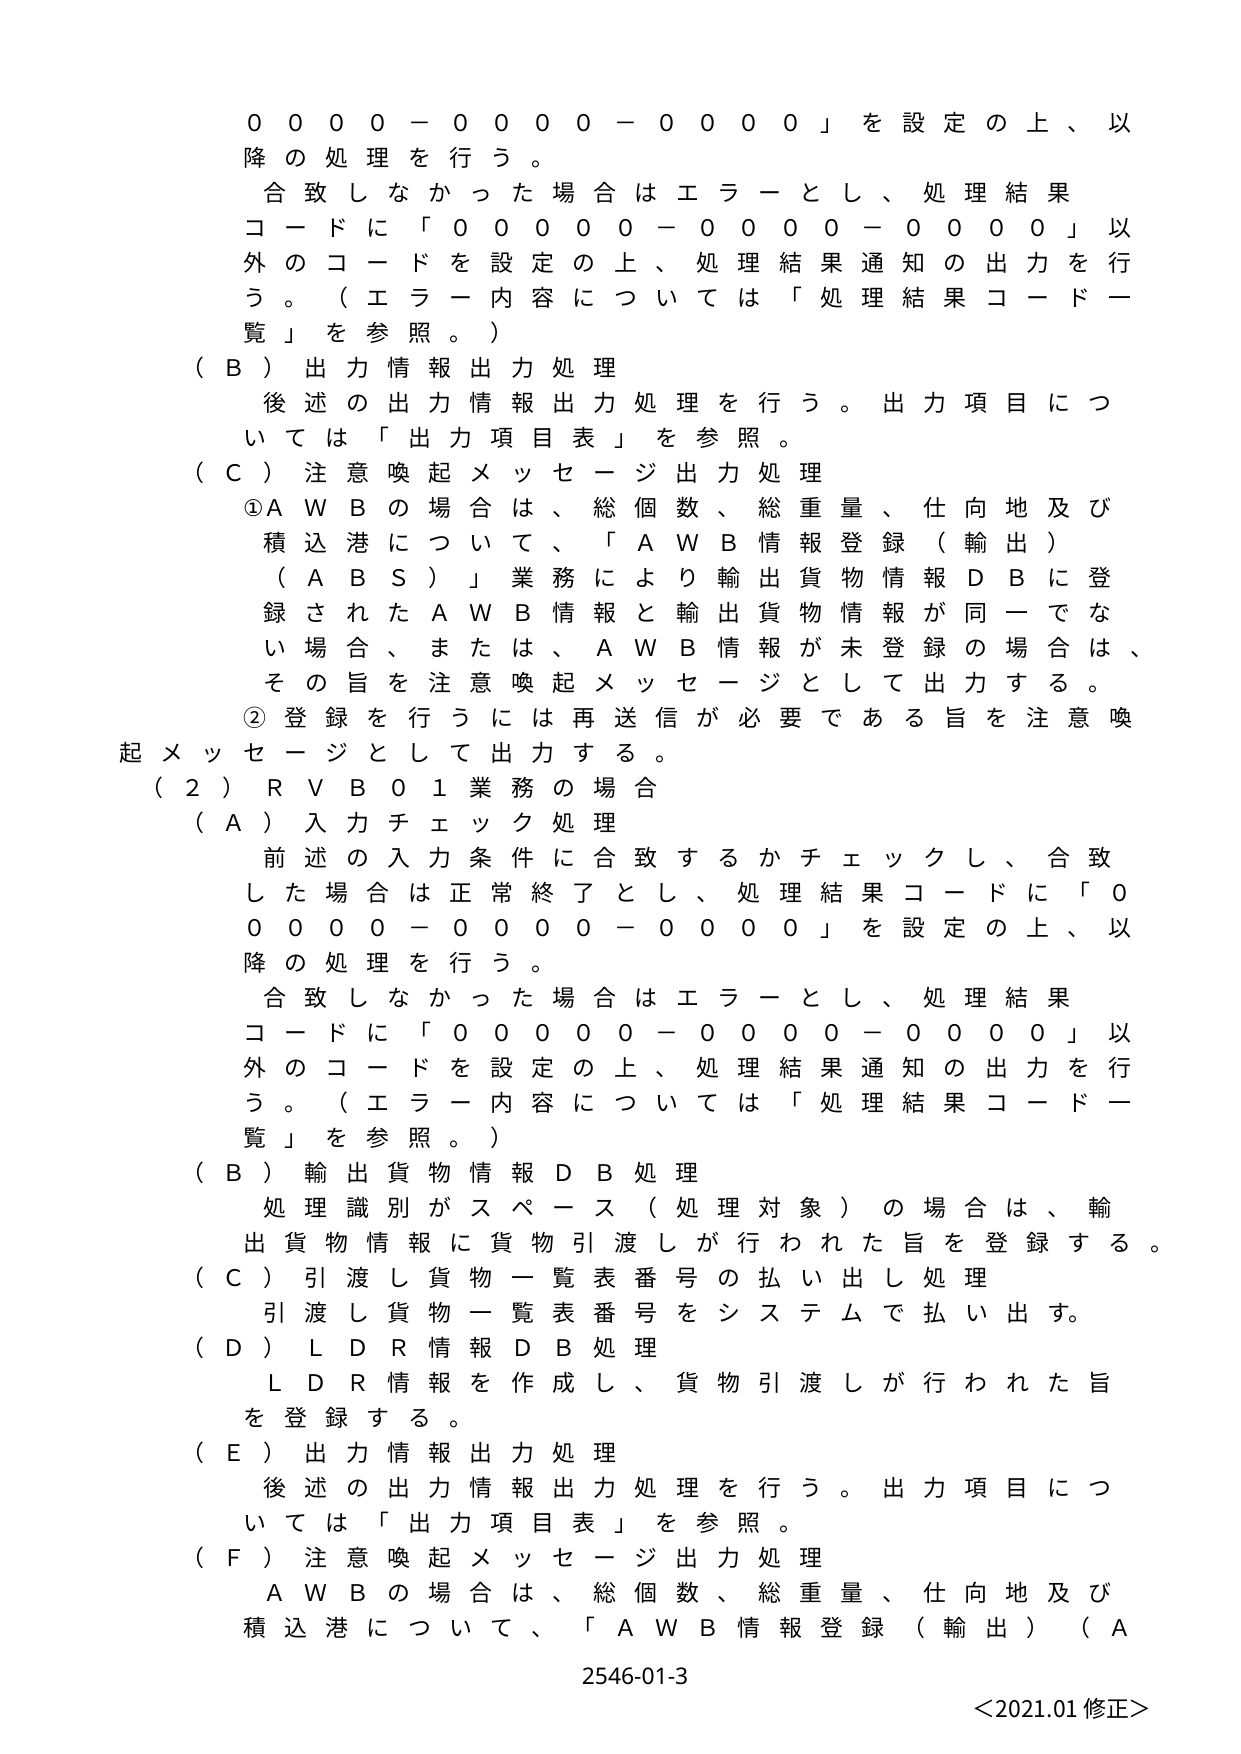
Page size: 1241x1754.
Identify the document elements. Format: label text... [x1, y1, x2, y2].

text 後述の出力情報出力処理を行う。出力項目については「出力項目表」を参照。 [223, 1469, 1150, 1539]
text （Ｄ）ＬＤＲ情報ＤＢ処理 [119, 1329, 1150, 1364]
text ①ＡＷＢの場合は、総個数、総重量、仕向地及び積込港について、「ＡＷＢ情報登録（輸出）（ＡＢＳ）」業務により輸出貨物情報ＤＢに登録されたＡＷＢ情報と輸出貨物情報が同一でない場合、または、ＡＷＢ情報が未登録の場合は、その旨を注意喚起メッセージとして出力する。 [223, 489, 1150, 699]
text ＬＤＲ情報を作成し、貨物引渡しが行われた旨を登録する。 [222, 1364, 1150, 1434]
text （Ｅ）出力情報出力処理 [119, 1434, 1150, 1469]
text 引渡し貨物一覧表番号をシステムで払い出す。 [222, 1294, 1150, 1329]
text 合致しなかった場合はエラーとし、処理結果コードに「０００００－００００－００００」以外のコードを設定の上、処理結果通知の出力を行う。（エラー内容については「処理結果コード一覧」を参照。） [222, 979, 1150, 1154]
text （２）ＲＶＢ０１業務の場合 [119, 769, 1150, 804]
text 合致しなかった場合はエラーとし、処理結果コードに「０００００－００００－００００」以外のコードを設定の上、処理結果通知の出力を行う。（エラー内容については「処理結果コード一覧」を参照。） [222, 174, 1150, 349]
text （Ｂ）輸出貨物情報ＤＢ処理 [119, 1154, 1150, 1189]
text 後述の出力情報出力処理を行う。出力項目については「出力項目表」を参照。 [223, 384, 1150, 454]
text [222, 1574, 1150, 1644]
text （Ａ）入力チェック処理 [119, 804, 1150, 839]
text 前述の入力条件に合致するかチェックし、合致した場合は正常終了とし、処理結果コードに「０００００－００００－００００」を設定の上、以降の処理を行う。 [222, 839, 1150, 979]
text （Ｂ）出力情報出力処理 [119, 349, 1150, 384]
text （Ｃ）引渡し貨物一覧表番号の払い出し処理 [119, 1259, 1150, 1294]
text （Ｃ）注意喚起メッセージ出力処理 [119, 454, 1150, 489]
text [222, 104, 1150, 174]
text 処理識別がスペース（処理対象）の場合は、輸出貨物情報に貨物引渡しが行われた旨を登録する。 [222, 1189, 1150, 1259]
text ②登録を行うには再送信が必要である旨を注意喚起メッセージとして出力する。 [119, 699, 1150, 769]
text （Ｆ）注意喚起メッセージ出力処理 [119, 1539, 1150, 1574]
